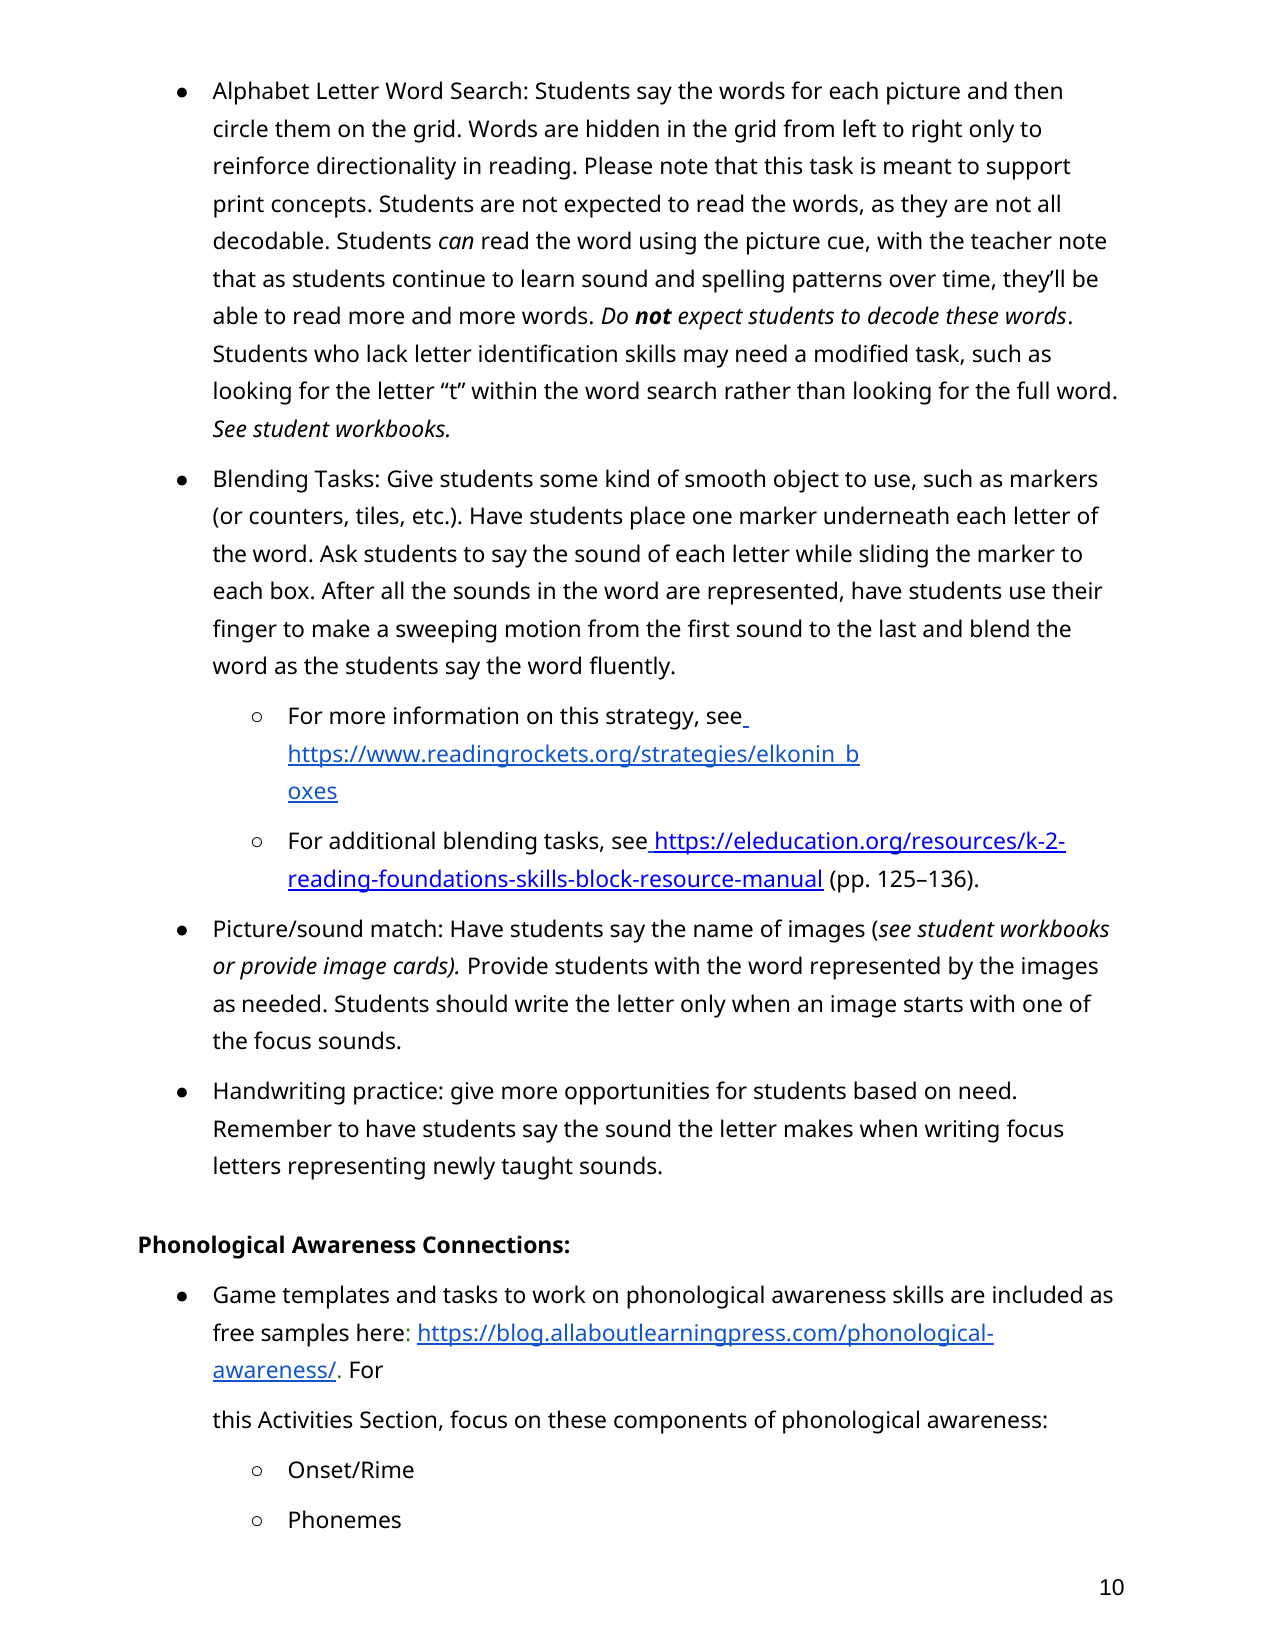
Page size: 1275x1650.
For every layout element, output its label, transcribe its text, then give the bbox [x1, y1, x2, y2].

list Handwriting practice: give more opportunities for students based on need. Remember to have students say the sound the letter makes when writing focus letters representing newly taught sounds. [175, 1075, 1123, 1181]
list Picture/sound match: Have students say the name of images (see student workbooks or provide image cards). Provide students with the word represented by the images as needed. Students should write the letter only when an image starts with one of the focus sounds. [175, 912, 1123, 1056]
subtitle Phonological Awareness Connections: [137, 1229, 1200, 1260]
list Blending Tasks: Give students some kind of smooth object to use, such as markers (or counters, tiles, etc.). Have students place one marker underneath each letter of the word. Ask students to say the sound of each letter while sliding the marker to each box. After all the sounds in the word are represented, have students use their finger to make a sweeping motion from the first sound to the last and blend the word as the students say the word fluently. [175, 462, 1123, 681]
list For more information on this strategy, see https://www.readingrockets.org/strategies/elkonin_boxes [250, 700, 871, 806]
list Onset/Rime [250, 1454, 1200, 1485]
list Alphabet Letter Word Search: Students say the words for each picture and then circle them on the grid. Words are hidden in the grid from left to right only to reinforce directionality in reading. Please note that this task is meant to support print concepts. Students are not expected to read the words, as they are not all decodable. Students can read the word using the picture cue, with the teacher note that as students continue to learn sound and spelling patterns over time, they’ll be able to read more and more words. Do not expect students to decode these words. Students who lack letter identification skills may need a modified task, such as looking for the letter “t” within the word search rather than looking for the full word. See student workbooks. [175, 75, 1123, 444]
list Phonemes [250, 1504, 1200, 1535]
list Game templates and tasks to work on phonological awareness skills are included as free samples here: https://blog.allaboutlearningpress.com/phonological-awareness/. For [175, 1279, 1123, 1385]
text this Activities Section, focus on these components of phonological awareness: [212, 1404, 1200, 1435]
list For additional blending tasks, see https://eleducation.org/resources/k-2-reading-foundations-skills-block-resource-manual (pp. 125–136). [250, 825, 1120, 894]
